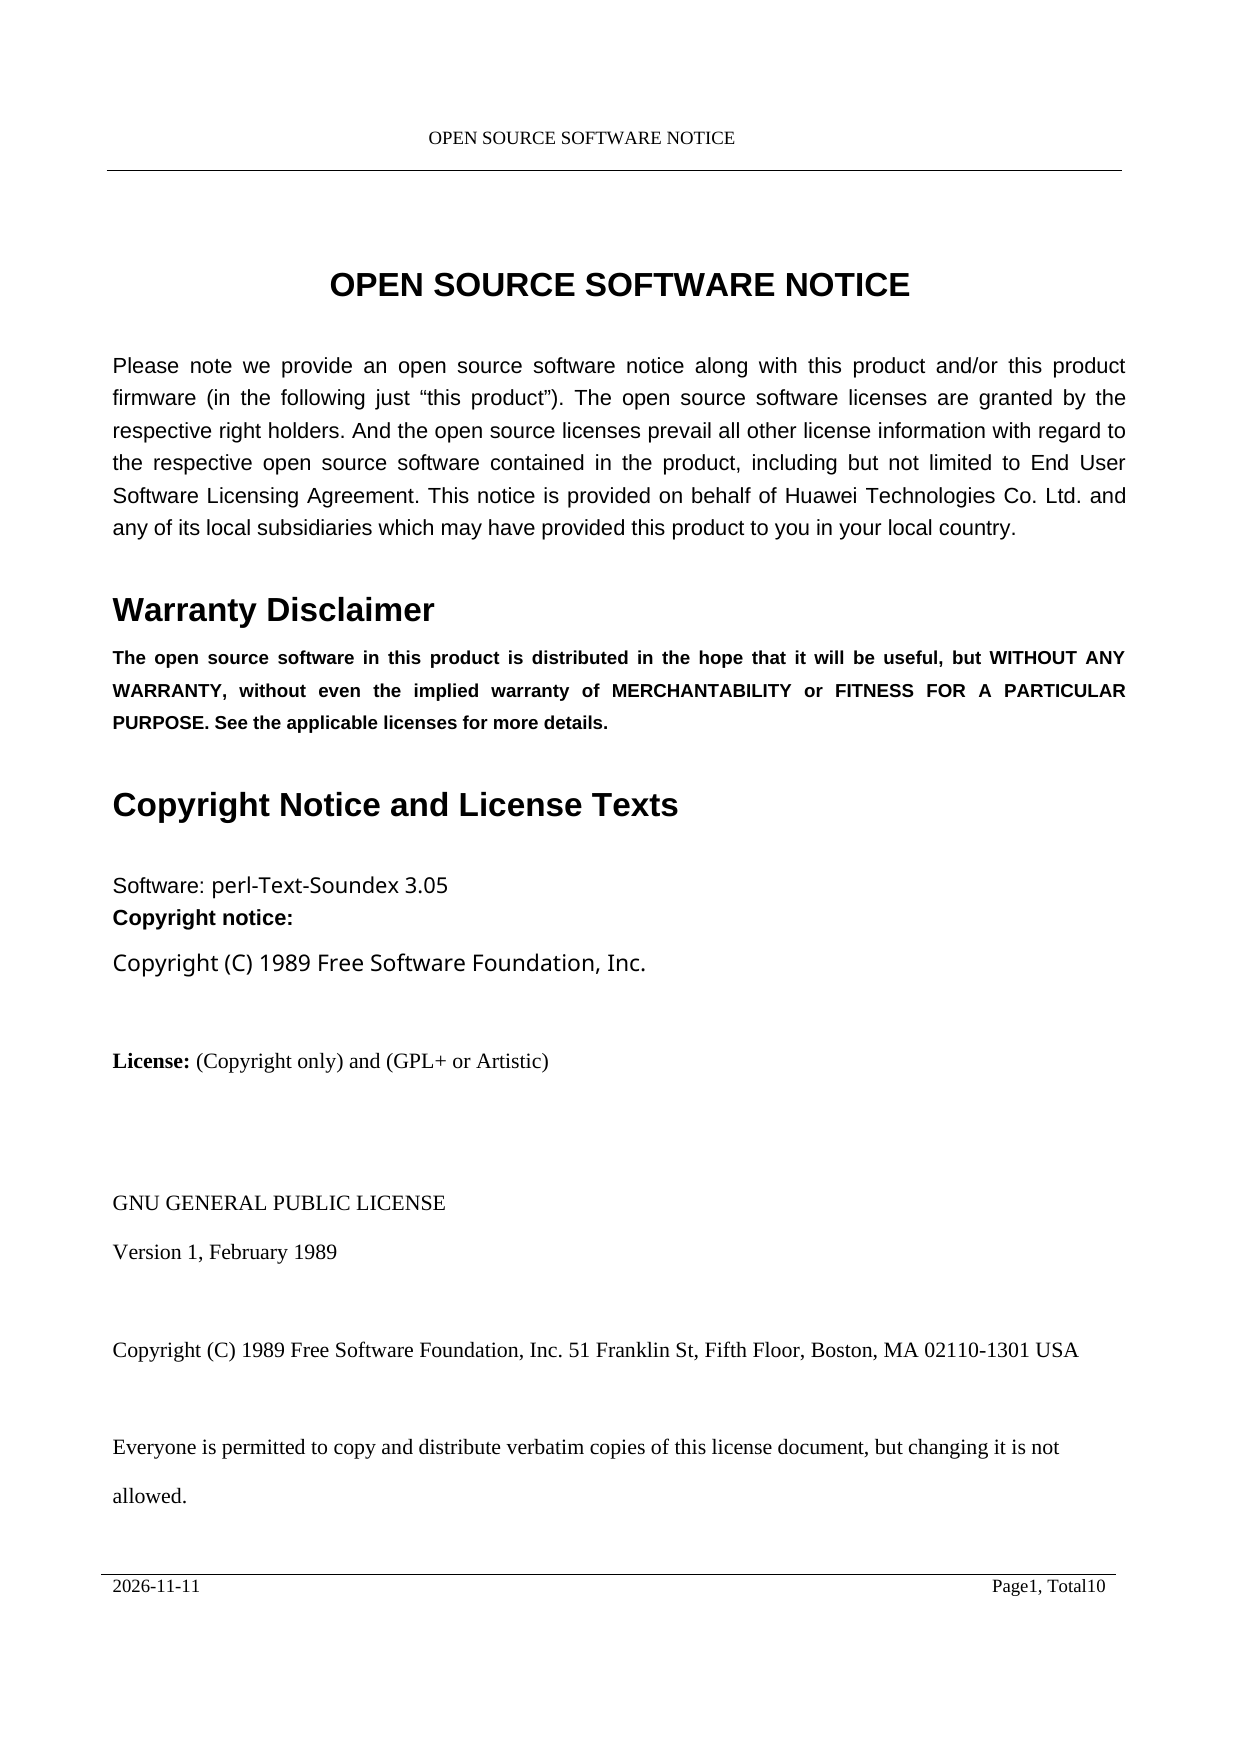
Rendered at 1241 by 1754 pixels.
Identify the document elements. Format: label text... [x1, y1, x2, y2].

text License: (Copyright only) and (GPL+ or Artistic) [112, 1044, 1128, 1077]
text OPEN SOURCE SOFTWARE NOTICE [112, 251, 1128, 316]
text Warranty Disclaimer [112, 576, 1128, 641]
text Please note we provide an open source software notice along with this product and/or this product firmware (in the following just “this product”). The open source software licenses are granted by the respective right holders. And the open source licenses prevail all other license information with regard to the respective open source software contained in the product, including but not limited to End User Software Licensing Agreement. This notice is provided on behalf of Huawei Technologies Co. Ltd. and any of its local subsidiaries which may have provided this product to you in your local country. [112, 349, 1128, 544]
text Copyright notice: [112, 901, 1128, 934]
text Copyright (C) 1989 Free Software Foundation, Inc. [112, 947, 1128, 1028]
text Copyright Notice and License Texts [112, 771, 1128, 836]
text The open source software in this product is distributed in the hope that it will be useful, but WITHOUT ANY WARRANTY, without even the implied warranty of MERCHANTABILITY or FITNESS FOR A PARTICULAR PURPOSE. See the applicable licenses for more details. [112, 641, 1128, 739]
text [112, 1089, 1128, 1512]
text Software: perl-Text-Soundex 3.05 [112, 869, 1128, 901]
